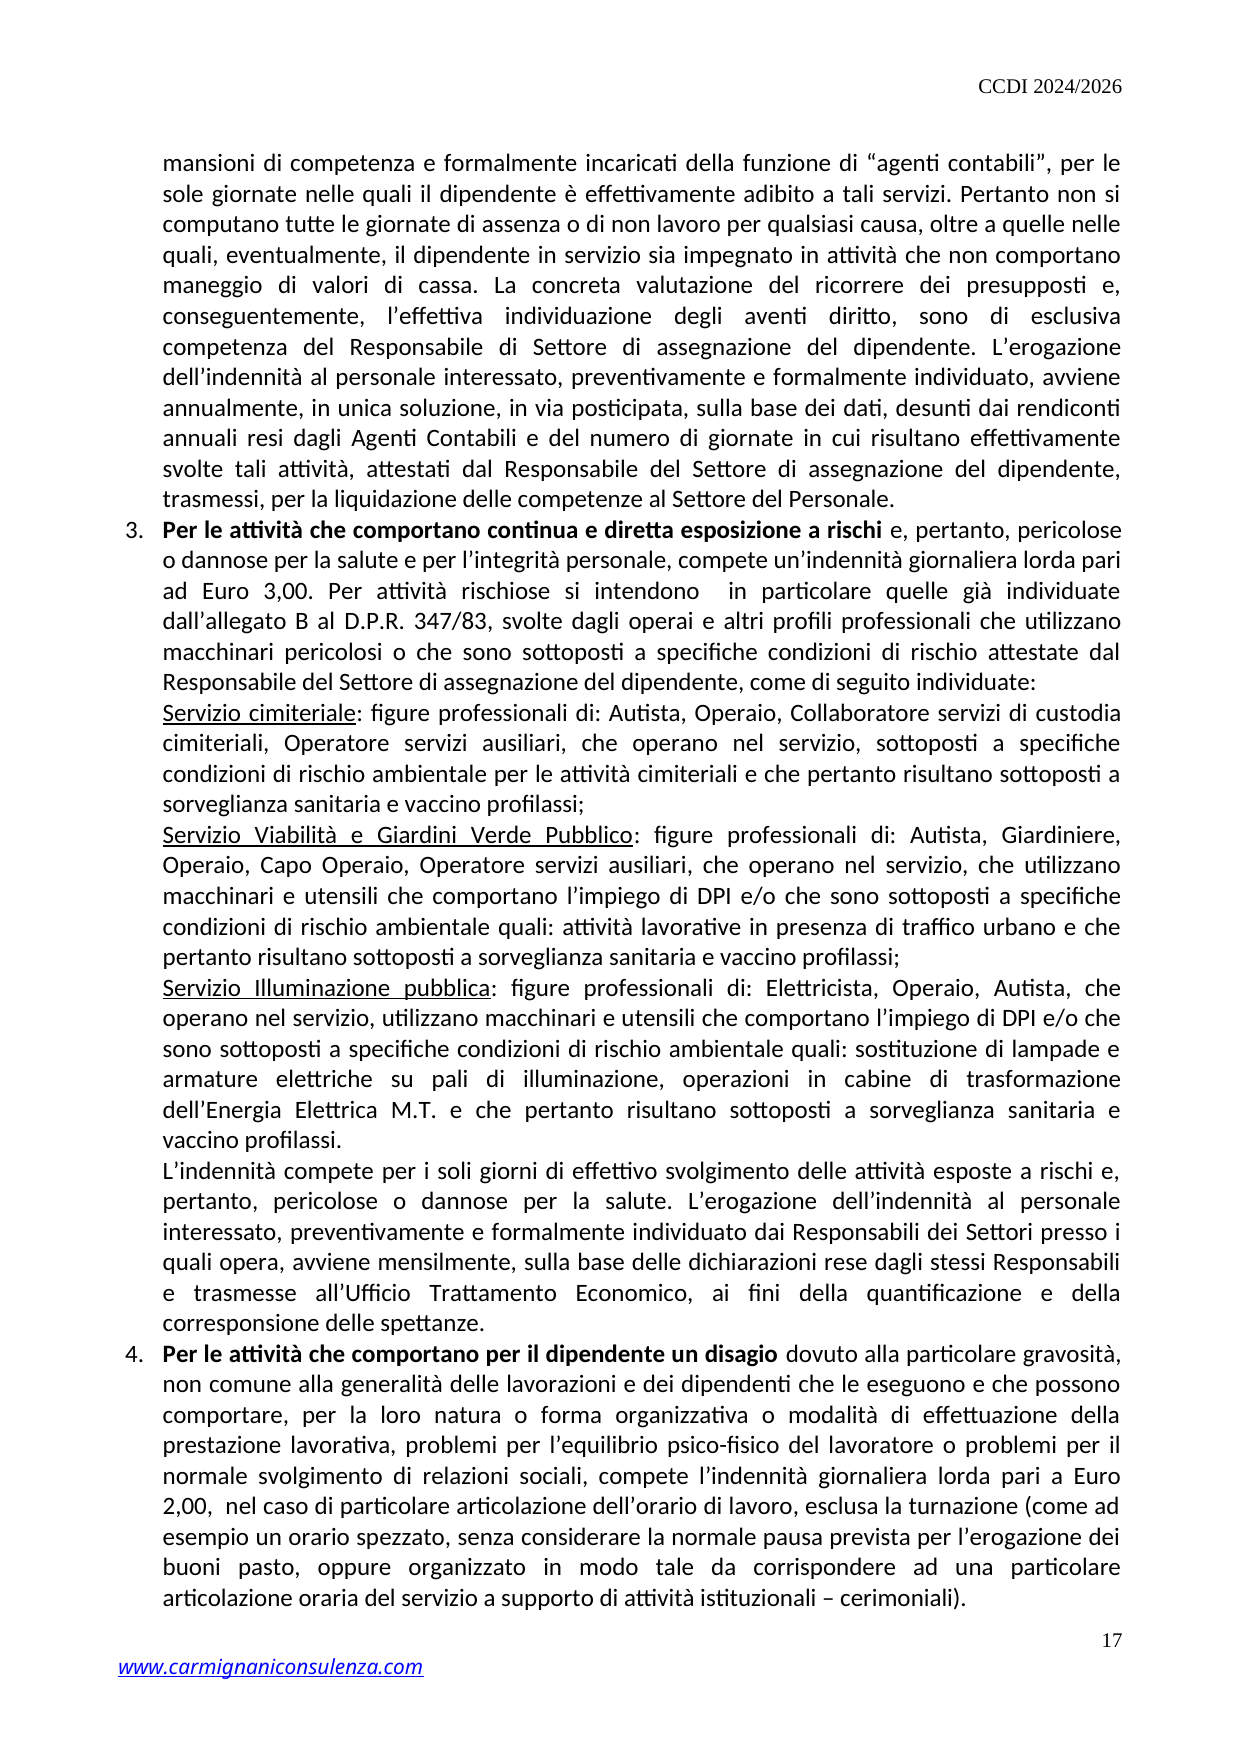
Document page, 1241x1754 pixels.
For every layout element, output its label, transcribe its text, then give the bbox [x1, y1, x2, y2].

list L’indennità compete per i soli giorni di effettivo svolgimento delle attività esposte a rischi e, pertanto, pericolose o dannose per la salute. L’erogazione dell’indennità al personale interessato, preventivamente e formalmente individuato dai Responsabili dei Settori presso i quali opera, avviene mensilmente, sulla base delle dichiarazioni rese dagli stessi Responsabili e trasmesse all’Ufficio Trattamento Economico, ai fini della quantificazione e della corresponsione delle spettanze. [162, 1155, 1122, 1338]
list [162, 148, 1122, 514]
list Servizio Illuminazione pubblica: figure professionali di: Elettricista, Operaio, Autista, che operano nel servizio, utilizzano macchinari e utensili che comportano l’impiego di DPI e/o che sono sottoposti a specifiche condizioni di rischio ambientale quali: sostituzione di lampade e armature elettriche su pali di illuminazione, operazioni in cabine di trasformazione dell’Energia Elettrica M.T. e che pertanto risultano sottoposti a sorveglianza sanitaria e vaccino profilassi. [162, 972, 1122, 1155]
list Servizio Viabilità e Giardini Verde Pubblico: figure professionali di: Autista, Giardiniere, Operaio, Capo Operaio, Operatore servizi ausiliari, che operano nel servizio, che utilizzano macchinari e utensili che comportano l’impiego di DPI e/o che sono sottoposti a specifiche condizioni di rischio ambientale quali: attività lavorative in presenza di traffico urbano e che pertanto risultano sottoposti a sorveglianza sanitaria e vaccino profilassi; [162, 819, 1122, 972]
list Per le attività che comportano per il dipendente un disagio dovuto alla particolare gravosità, non comune alla generalità delle lavorazioni e dei dipendenti che le eseguono e che possono comportare, per la loro natura o forma organizzativa o modalità di effettuazione della prestazione lavorativa, problemi per l’equilibrio psico-fisico del lavoratore o problemi per il normale svolgimento di relazioni sociali, compete l’indennità giornaliera lorda pari a Euro 2,00, nel caso di particolare articolazione dell’orario di lavoro, esclusa la turnazione (come ad esempio un orario spezzato, senza considerare la normale pausa prevista per l’erogazione dei buoni pasto, oppure organizzato in modo tale da corrispondere ad una particolare articolazione oraria del servizio a supporto di attività istituzionali – cerimoniali). [125, 1338, 1122, 1613]
list Per le attività che comportano continua e diretta esposizione a rischi e, pertanto, pericolose o dannose per la salute e per l’integrità personale, compete un’indennità giornaliera lorda pari ad Euro 3,00. Per attività rischiose si intendono in particolare quelle già individuate dall’allegato B al , svolte dagli operai e altri profili professionali che utilizzano macchinari pericolosi o che sono sottoposti a specifiche condizioni di rischio attestate dal Responsabile del Settore di assegnazione del dipendente, come di seguito individuate: [125, 514, 1122, 697]
list Servizio cimiteriale: figure professionali di: Autista, Operaio, Collaboratore servizi di custodia cimiteriali, Operatore servizi ausiliari, che operano nel servizio, sottoposti a specifiche condizioni di rischio ambientale per le attività cimiteriali e che pertanto risultano sottoposti a sorveglianza sanitaria e vaccino profilassi; [162, 697, 1122, 819]
